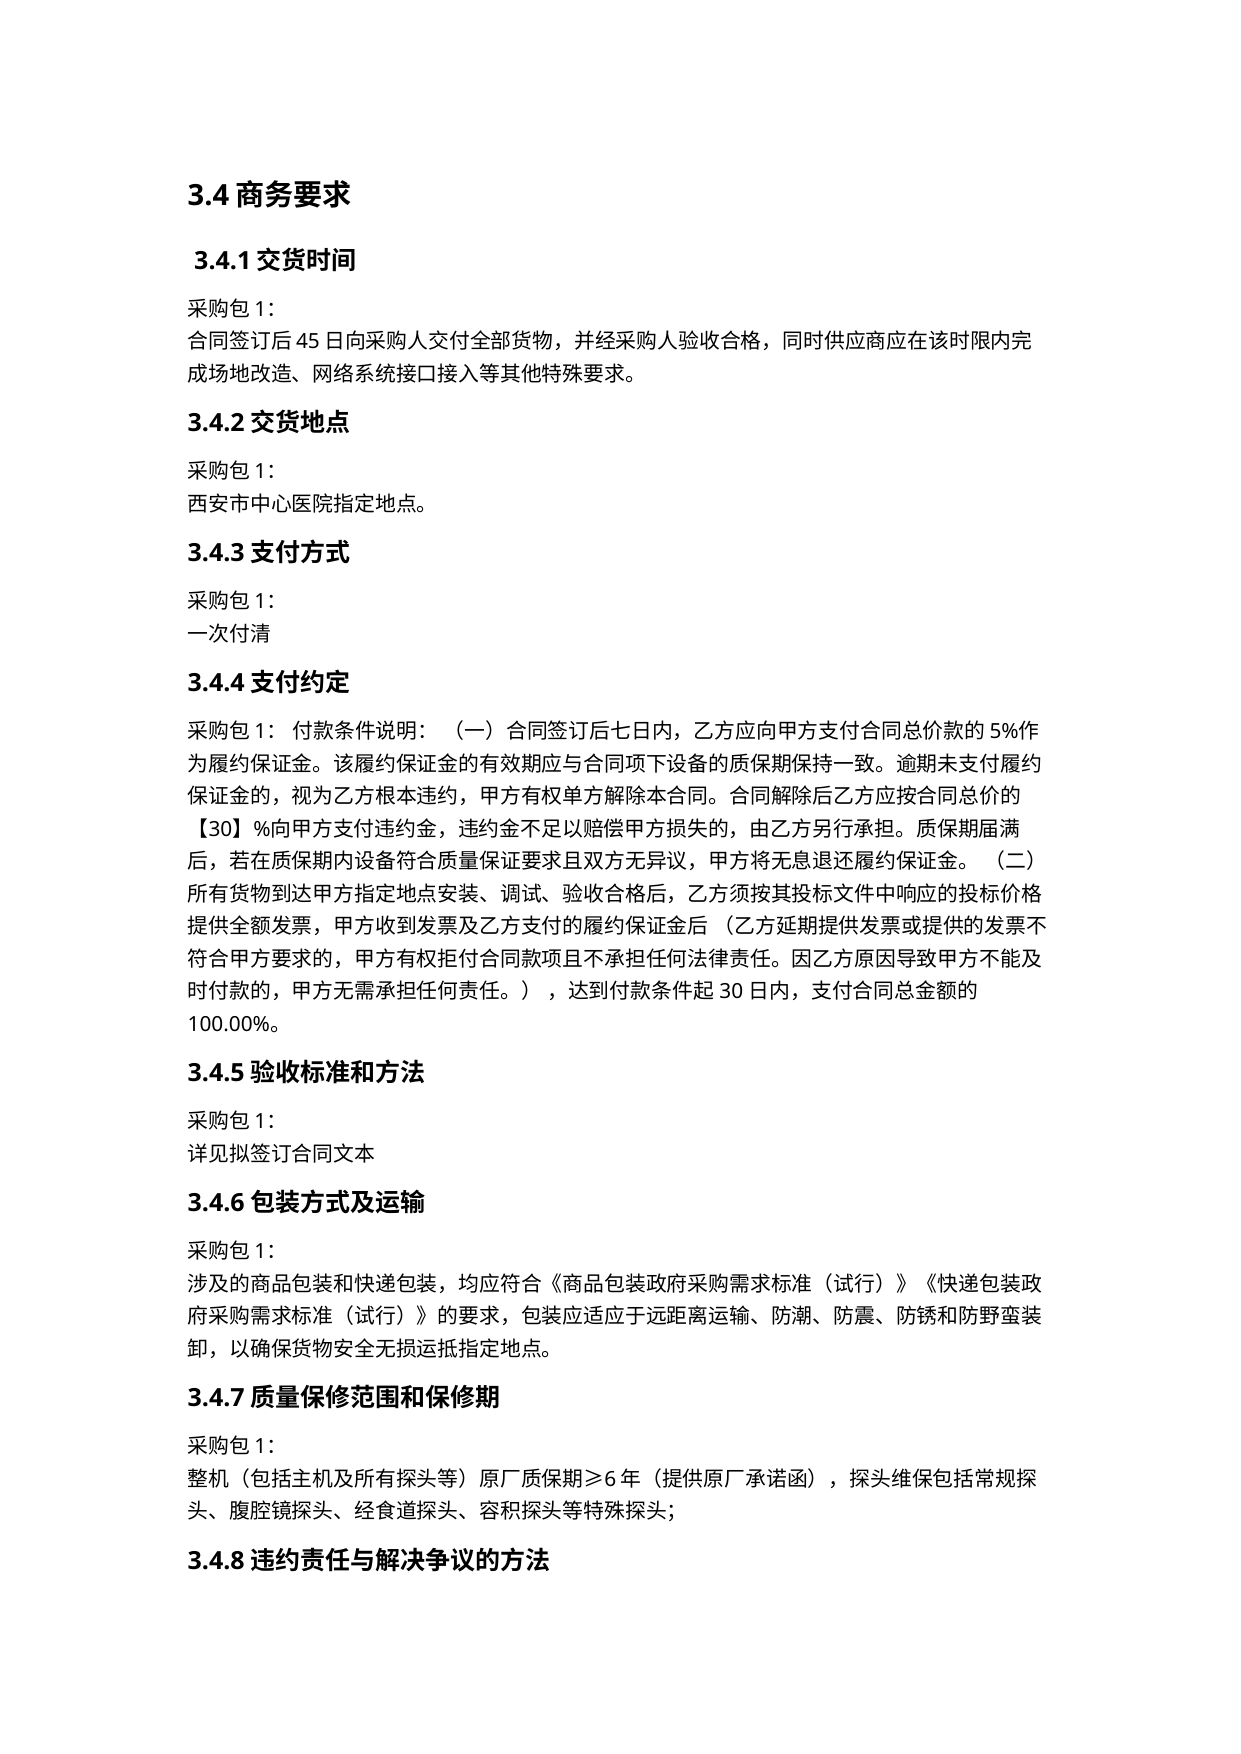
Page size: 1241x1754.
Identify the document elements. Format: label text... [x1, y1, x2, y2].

text 采购包1： [187, 584, 1053, 617]
text 西安市中心医院指定地点。 [187, 487, 1053, 519]
text 采购包1： [187, 292, 1053, 324]
text 一次付清 [187, 617, 1053, 649]
text 采购包1： 付款条件说明： （一）合同签订后七日内，乙方应向甲方支付合同总价款的5%作为履约保证金。该履约保证金的有效期应与合同项下设备的质保期保持一致。逾期未支付履约保证金的，视为乙方根本违约，甲方有权单方解除本合同。合同解除后乙方应按合同总价的【30】%向甲方支付违约金，违约金不足以赔偿甲方损失的，由乙方另行承担。质保期届满后，若在质保期内设备符合质量保证要求且双方无异议，甲方将无息退还履约保证金。 （二）所有货物到达甲方指定地点安装、调试、验收合格后，乙方须按其投标文件中响应的投标价格提供全额发票，甲方收到发票及乙方支付的履约保证金后 （乙方延期提供发票或提供的发票不符合甲方要求的，甲方有权拒付合同款项且不承担任何法律责任。因乙方原因导致甲方不能及时付款的，甲方无需承担任何责任。） ，达到付款条件起 30 日内，支付合同总金额的 100.00%。 [187, 714, 1053, 1039]
text 3.4.1交货时间 [187, 227, 1053, 292]
text 采购包1： [187, 454, 1053, 487]
text 合同签订后45日向采购人交付全部货物，并经采购人验收合格，同时供应商应在该时限内完成场地改造、网络系统接口接入等其他特殊要求。 [187, 324, 1053, 389]
text 3.4.6包装方式及运输 [187, 1169, 1053, 1234]
text 3.4.2交货地点 [187, 389, 1053, 454]
text 3.4.3支付方式 [187, 519, 1053, 584]
text 整机（包括主机及所有探头等）原厂质保期≥6年（提供原厂承诺函），探头维保包括常规探头、腹腔镜探头、经食道探头、容积探头等特殊探头； [187, 1462, 1053, 1527]
text 采购包1： [187, 1234, 1053, 1267]
text 详见拟签订合同文本 [187, 1137, 1053, 1169]
text 涉及的商品包装和快递包装，均应符合《商品包装政府采购需求标准（试行）》《快递包装政府采购需求标准（试行）》的要求，包装应适应于远距离运输、防潮、防震、防锈和防野蛮装卸，以确保货物安全无损运抵指定地点。 [187, 1267, 1053, 1364]
text 3.4.5验收标准和方法 [187, 1039, 1053, 1104]
text 采购包1： [187, 1429, 1053, 1462]
text 3.4商务要求 [187, 162, 1053, 227]
text 3.4.4支付约定 [187, 649, 1053, 714]
text 3.4.8违约责任与解决争议的方法 [187, 1527, 1053, 1592]
text 3.4.7质量保修范围和保修期 [187, 1364, 1053, 1429]
text 采购包1： [187, 1104, 1053, 1137]
